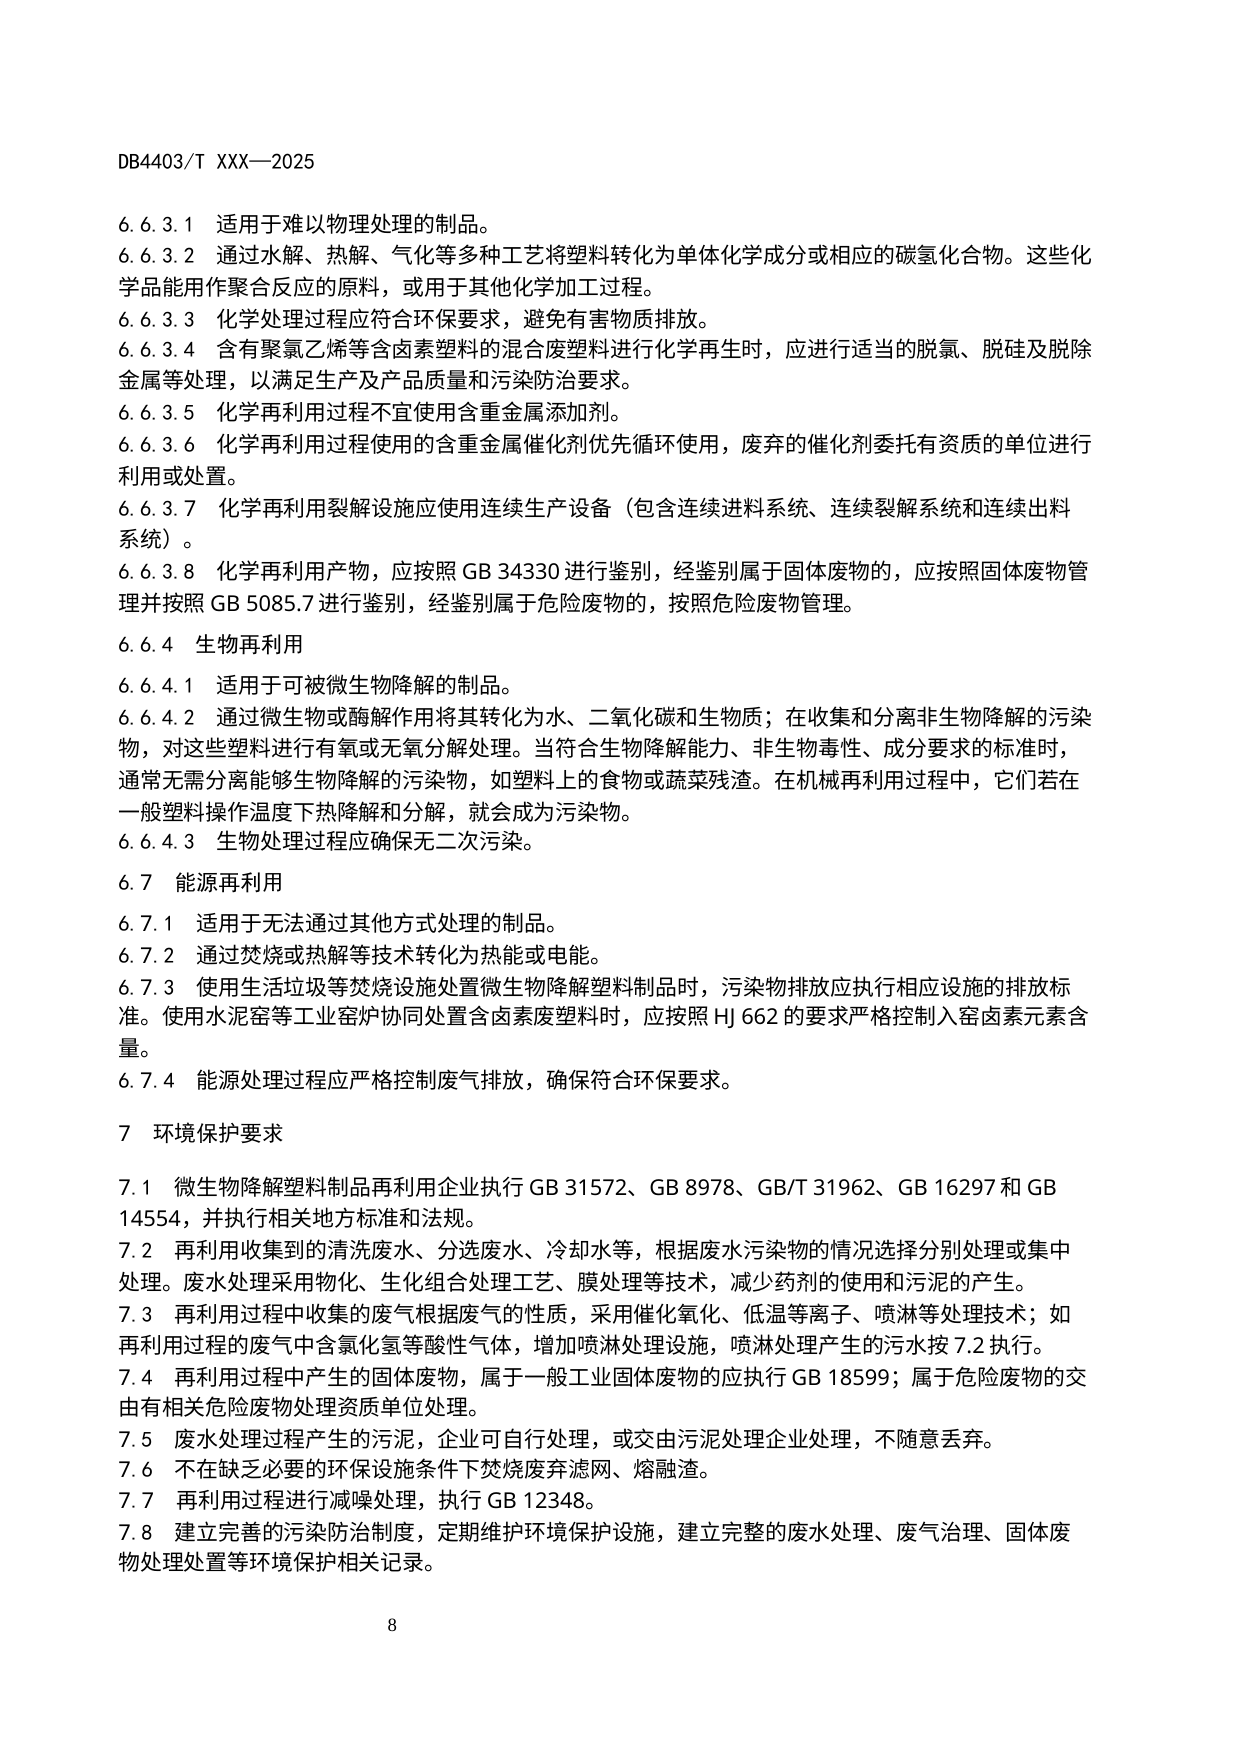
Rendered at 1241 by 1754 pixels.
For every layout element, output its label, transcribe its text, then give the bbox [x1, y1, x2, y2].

text 再利用过程中产生的固体废物，属于一般工业固体废物的应执行GB 18599；属于危险废物的交由有相关危险废物处理资质单位处理。 [118, 1360, 1092, 1422]
text 再利用过程中收集的废气根据废气的性质，采用催化氧化、低温等离子、喷淋等处理技术；如再利用过程的废气中含氯化氢等酸性气体，增加喷淋处理设施，喷淋处理产生的污水按7.2执行。 [118, 1297, 1092, 1360]
text 化学再利用过程使用的含重金属催化剂优先循环使用，废弃的催化剂委托有资质的单位进行利用或处置。 [118, 427, 1092, 491]
text 含有聚氯乙烯等含卤素塑料的混合废塑料进行化学再生时，应进行适当的脱氯、脱硅及脱除金属等处理，以满足生产及产品质量和污染防治要求。 [118, 334, 1092, 395]
text 再利用过程进行减噪处理，执行GB 12348。 [118, 1483, 1092, 1515]
text 微生物降解塑料制品再利用企业执行GB 31572、GB 8978、GB/T 31962、GB 16297和GB 14554，并执行相关地方标准和法规。 [118, 1170, 1092, 1233]
text 不在缺乏必要的环保设施条件下焚烧废弃滤网、熔融渣。 [118, 1454, 1092, 1483]
text 再利用收集到的清洗废水、分选废水、冷却水等，根据废水污染物的情况选择分别处理或集中处理。废水处理采用物化、生化组合处理工艺、膜处理等技术，减少药剂的使用和污泥的产生。 [118, 1233, 1092, 1297]
text 能源处理过程应严格控制废气排放，确保符合环保要求。 [118, 1063, 1092, 1095]
text 化学再利用产物，应按照GB 34330进行鉴别，经鉴别属于固体废物的，应按照固体废物管理并按照GB 5085.7进行鉴别，经鉴别属于危险废物的，按照危险废物管理。 [118, 554, 1092, 618]
text 化学处理过程应符合环保要求，避免有害物质排放。 [118, 302, 1092, 334]
text 化学再利用裂解设施应使用连续生产设备（包含连续进料系统、连续裂解系统和连续出料系统）。 [118, 491, 1092, 554]
text 使用生活垃圾等焚烧设施处置微生物降解塑料制品时，污染物排放应执行相应设施的排放标准。使用水泥窑等工业窑炉协同处置含卤素废塑料时，应按照HJ 662的要求严格控制入窑卤素元素含量。 [118, 969, 1092, 1063]
text 化学再利用过程不宜使用含重金属添加剂。 [118, 395, 1092, 427]
text 通过微生物或酶解作用将其转化为水、二氧化碳和生物质；在收集和分离非生物降解的污染物，对这些塑料进行有氧或无氧分解处理。当符合生物降解能力、非生物毒性、成分要求的标准时，通常无需分离能够生物降解的污染物，如塑料上的食物或蔬菜残渣。在机械再利用过程中，它们若在一般塑料操作温度下热降解和分解，就会成为污染物。 [118, 699, 1092, 826]
text 通过焚烧或热解等技术转化为热能或电能。 [118, 938, 1092, 969]
text 建立完善的污染防治制度，定期维护环境保护设施，建立完整的废水处理、废气治理、固体废物处理处置等环境保护相关记录。 [118, 1515, 1092, 1577]
text 适用于难以物理处理的制品。 [118, 207, 1092, 238]
text 适用于可被微生物降解的制品。 [118, 668, 1092, 699]
text 适用于无法通过其他方式处理的制品。 [118, 906, 1092, 938]
text 通过水解、热解、气化等多种工艺将塑料转化为单体化学成分或相应的碳氢化合物。这些化学品能用作聚合反应的原料，或用于其他化学加工过程。 [118, 238, 1092, 302]
text 环境保护要求 [118, 1120, 1092, 1145]
text 生物再利用 [118, 630, 1092, 655]
text 生物处理过程应确保无二次污染。 [118, 826, 1092, 856]
text 能源再利用 [118, 868, 1092, 893]
text 废水处理过程产生的污泥，企业可自行处理，或交由污泥处理企业处理，不随意丢弃。 [118, 1422, 1092, 1454]
